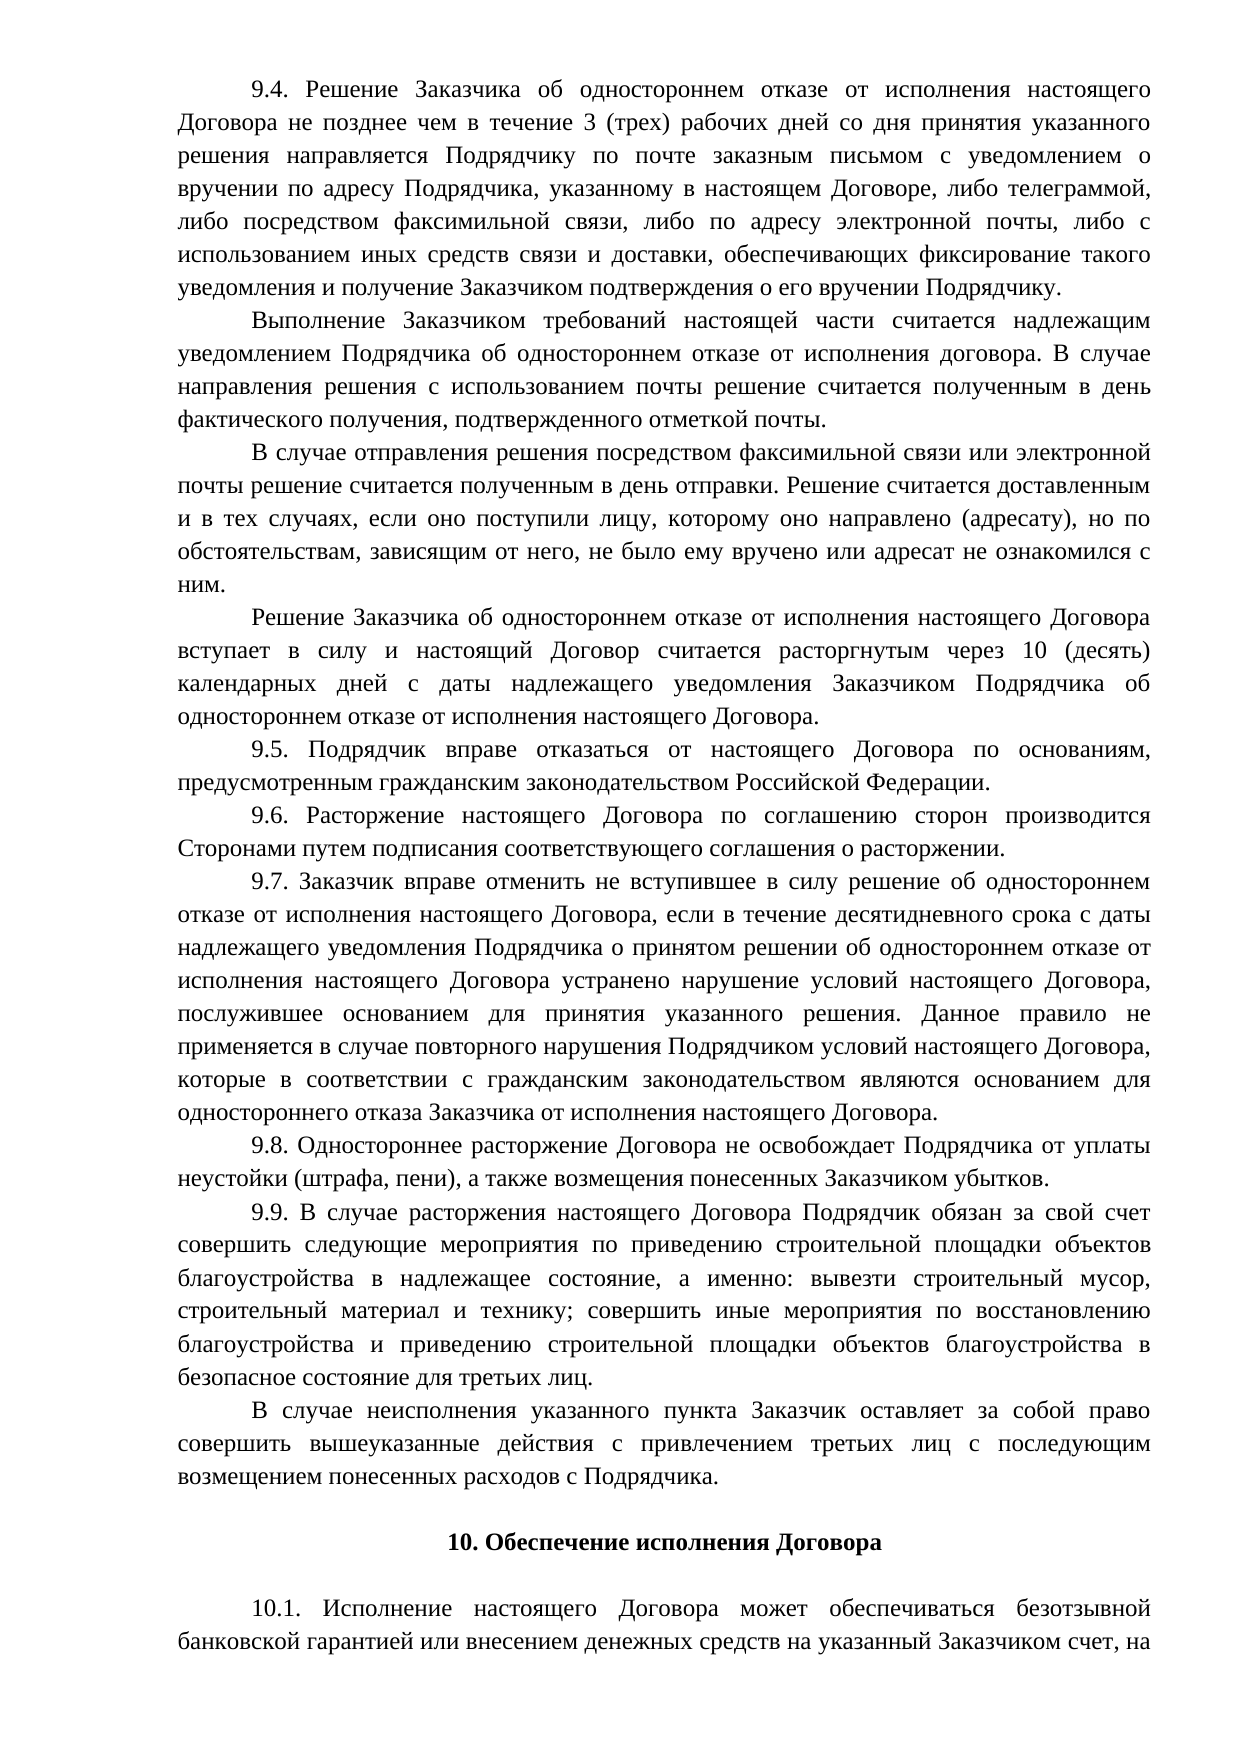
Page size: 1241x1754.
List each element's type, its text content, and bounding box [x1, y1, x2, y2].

text 9.5. Подрядчик вправе отказаться от настоящего Договора по основаниям, предусмотренным гражданским законодательством Российской Федерации. [177, 734, 1152, 796]
text 9.4. Решение Заказчика об одностороннем отказе от исполнения настоящего Договора не позднее чем в течение 3 (трех) рабочих дней со дня принятия указанного решения направляется Подрядчику по почте заказным письмом с уведомлением о вручении по адресу Подрядчика, указанному в настоящем Договоре, либо телеграммой, либо посредством факсимильной связи, либо по адресу электронной почты, либо с использованием иных средств связи и доставки, обеспечивающих фиксирование такого уведомления и получение Заказчиком подтверждения о его вручении Подрядчику. [177, 74, 1152, 301]
text 9.6. Расторжение настоящего Договора по соглашению сторон производится Сторонами путем подписания соответствующего соглашения о расторжении. [177, 800, 1152, 862]
text В случае неисполнения указанного пункта Заказчик оставляет за собой право совершить вышеуказанные действия с привлечением третьих лиц с последующим возмещением понесенных расходов с Подрядчика. [177, 1395, 1152, 1489]
text Выполнение Заказчиком требований настоящей части считается надлежащим уведомлением Подрядчика об одностороннем отказе от исполнения договора. В случае направления решения с использованием почты решение считается полученным в день фактического получения, подтвержденного отметкой почты. [177, 305, 1152, 433]
text 9.9. В случае расторжения настоящего Договора Подрядчик обязан за свой счет совершить следующие мероприятия по приведению строительной площадки объектов благоустройства в надлежащее состояние, а именно: вывезти строительный мусор, строительный материал и технику; совершить иные мероприятия по восстановлению благоустройства и приведению строительной площадки объектов благоустройства в безопасное состояние для третьих лиц. [177, 1197, 1152, 1390]
text 9.8. Одностороннее расторжение Договора не освобождает Подрядчика от уплаты неустойки (штрафа, пени), а также возмещения понесенных Заказчиком убытков. [177, 1131, 1152, 1192]
text 9.7. Заказчик вправе отменить не вступившее в силу решение об одностороннем отказе от исполнения настоящего Договора, если в течение десятидневного срока с даты надлежащего уведомления Подрядчика о принятом решении об одностороннем отказе от исполнения настоящего Договора устранено нарушение условий настоящего Договора, послужившее основанием для принятия указанного решения. Данное правило не применяется в случае повторного нарушения Подрядчиком условий настоящего Договора, которые в соответствии с гражданским законодательством являются основанием для одностороннего отказа Заказчика от исполнения настоящего Договора. [177, 866, 1152, 1126]
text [177, 1593, 1152, 1654]
text В случае отправления решения посредством факсимильной связи или электронной почты решение считается полученным в день отправки. Решение считается доставленным и в тех случаях, если оно поступили лицу, которому оно направлено (адресату), но по обстоятельствам, зависящим от него, не было ему вручено или адресат не ознакомился с ним. [177, 437, 1152, 598]
text Решение Заказчика об одностороннем отказе от исполнения настоящего Договора вступает в силу и настоящий Договор считается расторгнутым через 10 (десять) календарных дней с даты надлежащего уведомления Заказчиком Подрядчика об одностороннем отказе от исполнения настоящего Договора. [177, 602, 1152, 730]
list 10. Обеспечение исполнения Договора [177, 1527, 1152, 1556]
